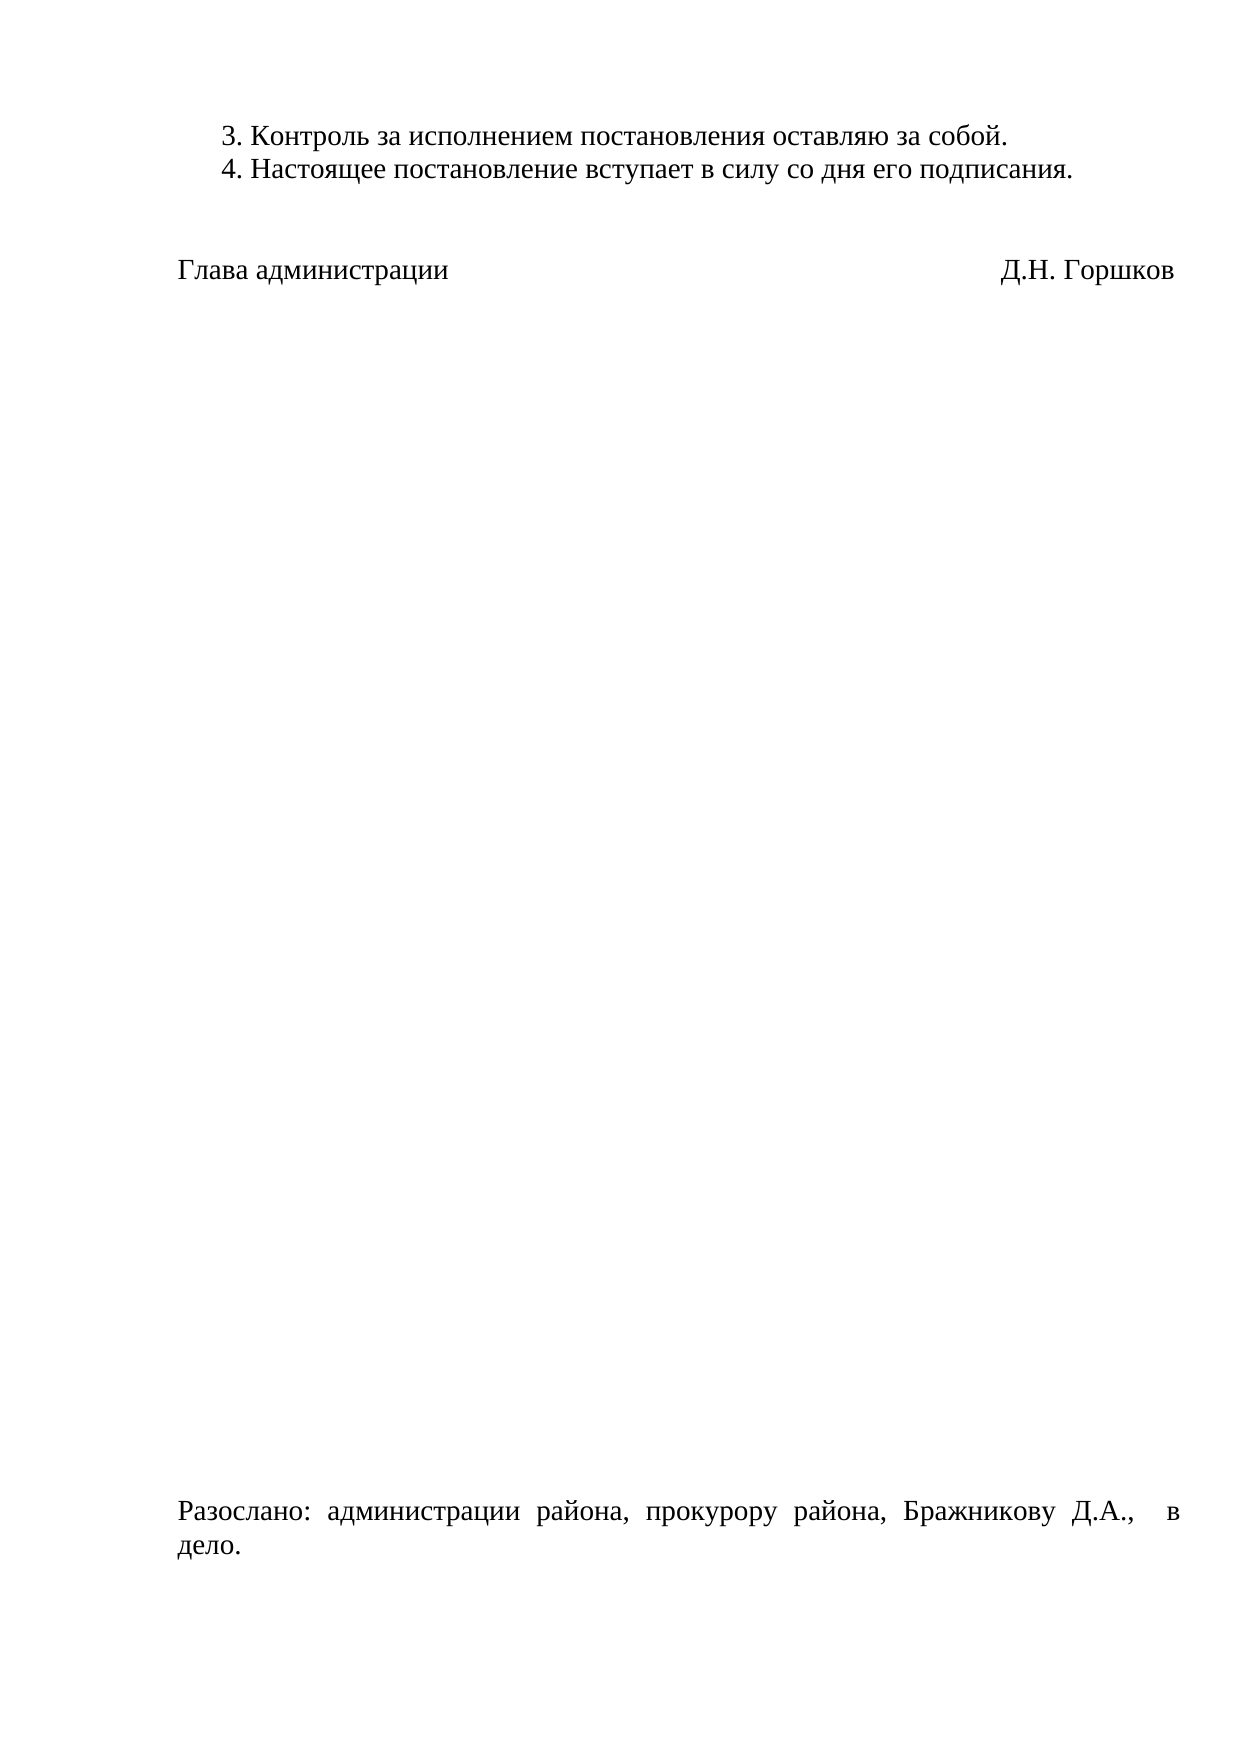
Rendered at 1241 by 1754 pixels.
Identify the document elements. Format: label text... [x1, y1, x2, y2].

text 3. Контроль за исполнением постановления оставляю за собой. [177, 118, 1181, 152]
text Глава администрации Д.Н. Горшков [177, 252, 1181, 286]
text 4. Настоящее постановление вступает в силу со дня его подписания. [177, 152, 1152, 185]
text Разослано: администрации района, прокурору района, Бражникову Д.А., в дело. [177, 1493, 1181, 1560]
